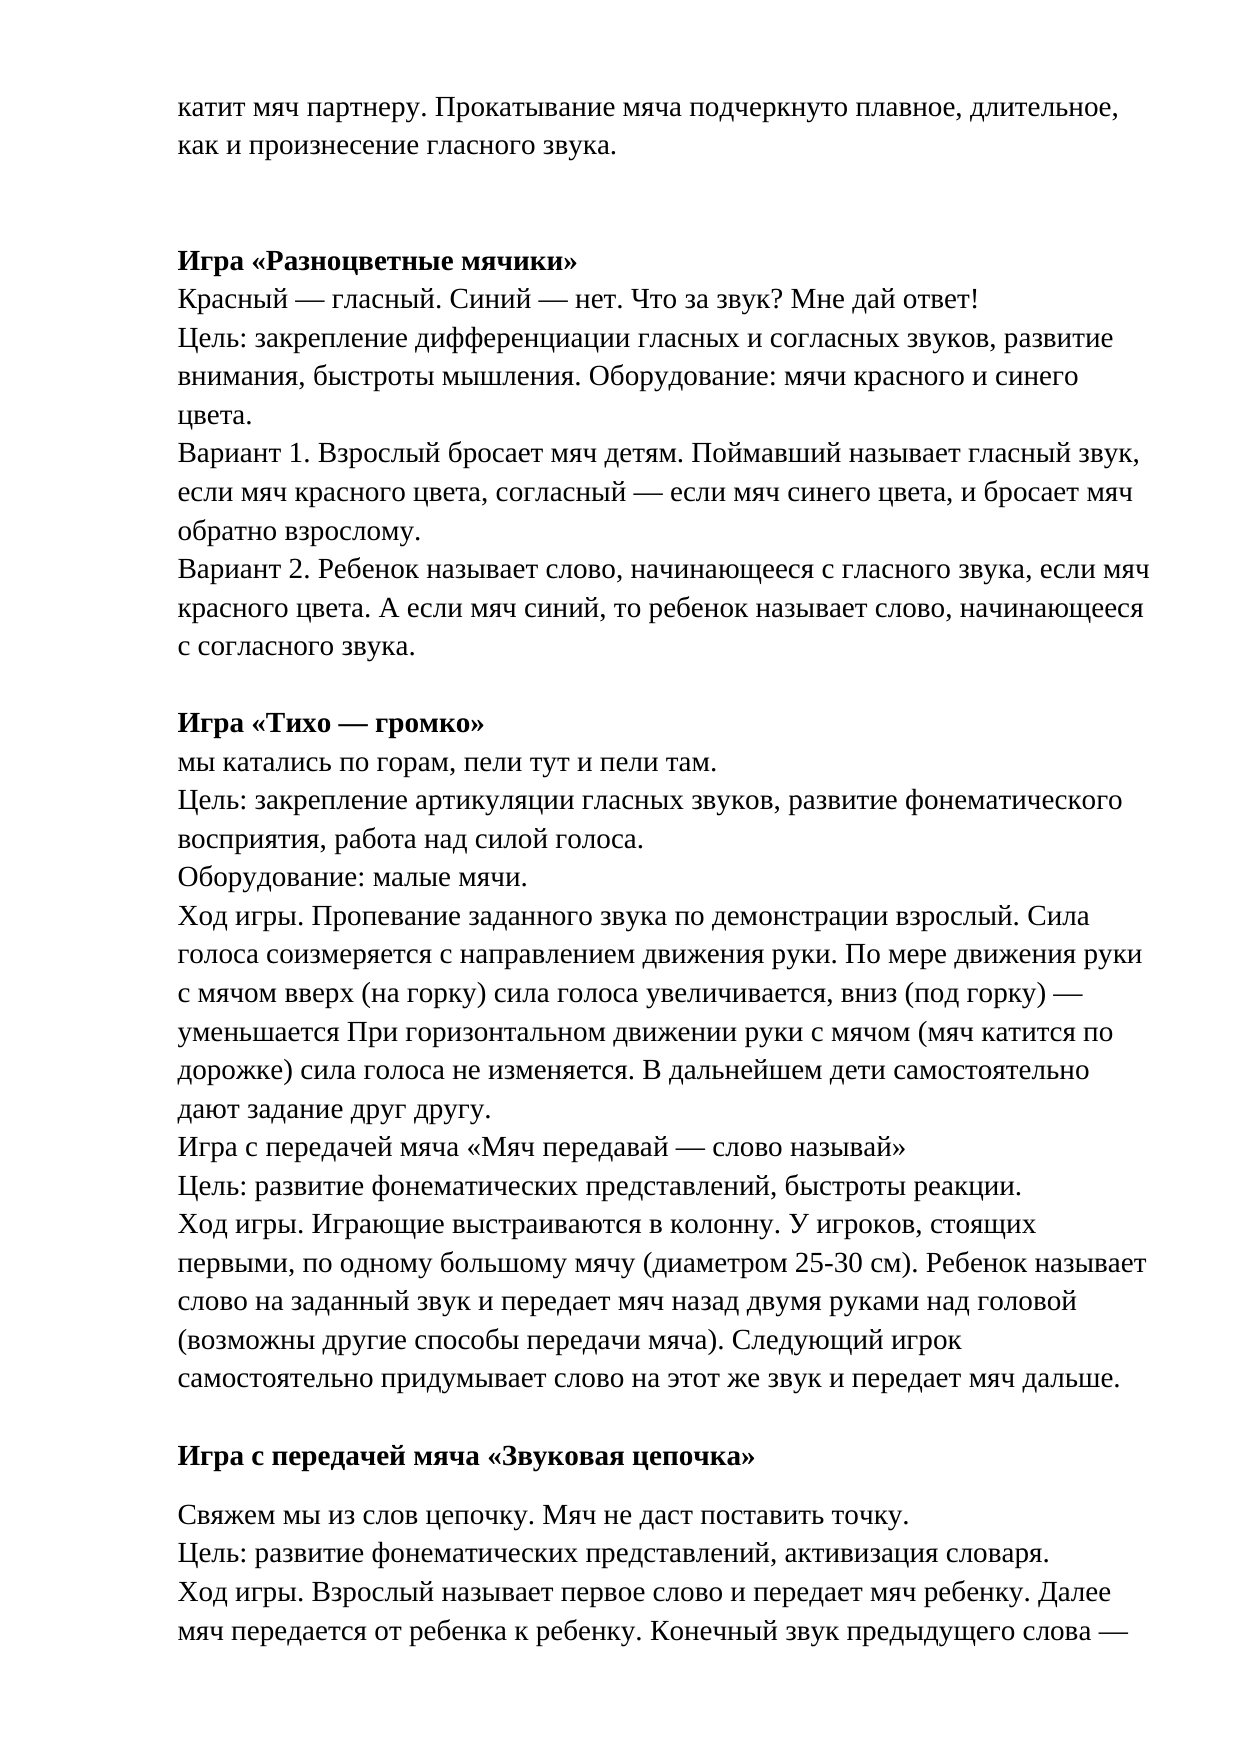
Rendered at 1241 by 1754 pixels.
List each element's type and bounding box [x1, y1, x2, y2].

text [177, 1497, 1152, 1646]
text [177, 89, 1152, 1471]
